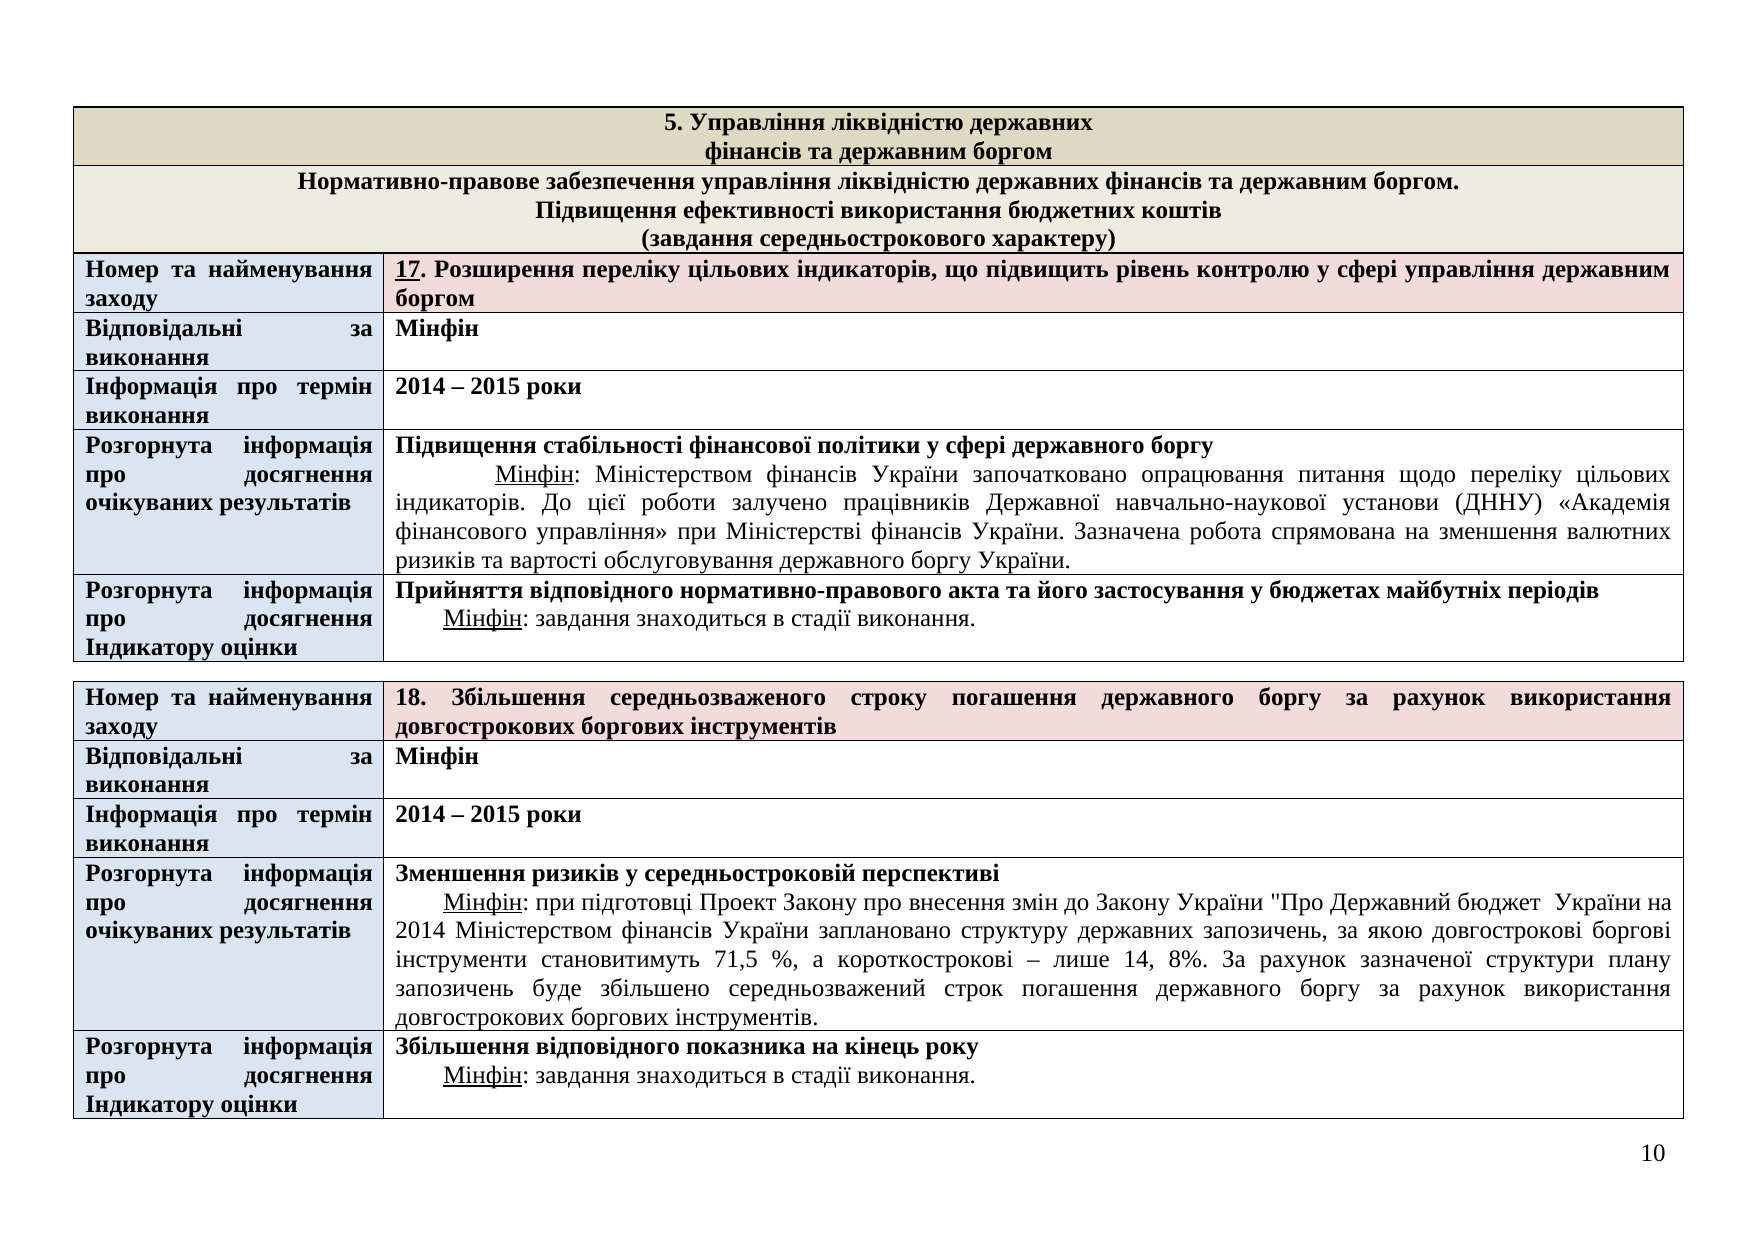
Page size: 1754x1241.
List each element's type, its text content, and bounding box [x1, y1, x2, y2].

table_cell Розгорнута інформація про досягнення очікуваних результатів [74, 430, 383, 574]
table_cell Мінфін [384, 741, 1683, 798]
table_cell Нормативно-правове забезпечення управління ліквідністю державних фінансів та державним боргом. Підвищення ефективності використання бюджетних коштів (завдання середньострокового характеру) [74, 166, 1683, 252]
table_cell Відповідальні за виконання [74, 741, 383, 798]
table_cell Мінфін [384, 313, 1683, 370]
table_header 18. Збільшення середньозваженого строку погашення державного боргу за рахунок використання довгострокових боргових інструментів [384, 682, 1683, 740]
table_cell 2014 – 2015 роки [384, 799, 1683, 857]
table_cell Інформація про термін виконання [74, 371, 383, 429]
table_cell Інформація про термін виконання [74, 799, 383, 857]
table_cell Прийняття відповідного нормативно-правового акта та його застосування у бюджетах майбутніх періодів Мінфін: завдання знаходиться в стадії виконання. [384, 575, 1683, 661]
table_cell Збільшення відповідного показника на кінець року Мінфін: завдання знаходиться в стадії виконання. [384, 1031, 1683, 1118]
table_header Номер та найменування заходу [74, 254, 383, 312]
table_cell Підвищення стабільності фінансової політики у сфері державного боргу Мінфін: Міністерством фінансів України започатковано опрацювання питання щодо переліку цільових індикаторів. До цієї роботи залучено працівників Державної навчально-наукової установи (ДННУ) «Академія фінансового управління» при Міністерстві фінансів України. Зазначена робота спрямована на зменшення валютних ризиків та вартості обслуговування державного боргу України. [384, 430, 1683, 574]
table_header Номер та найменування заходу [74, 682, 383, 740]
table_cell Розгорнута інформація про досягнення очікуваних результатів [74, 858, 383, 1030]
table_cell Зменшення ризиків у середньостроковій перспективі Мінфін: при підготовці Проект Закону про внесення змін до Закону України "Про Державний бюджет України на 2014 Міністерством фінансів України заплановано структуру державних запозичень, за якою довгострокові боргові інструменти становитимуть 71,5 %, а короткострокові – лише 14, 8%. За рахунок зазначеної структури плану запозичень буде збільшено середньозважений строк погашення державного боргу за рахунок використання довгострокових боргових інструментів. [384, 858, 1683, 1030]
table_header 5. Управління ліквідністю державних фінансів та державним боргом [74, 108, 1683, 165]
table_header 17. Розширення переліку цільових індикаторів, що підвищить рівень контролю у сфері управління державним боргом [384, 254, 1683, 312]
table_cell 2014 – 2015 роки [384, 371, 1683, 429]
table_cell Розгорнута інформація про досягнення Індикатору оцінки [74, 575, 383, 661]
table_cell Розгорнута інформація про досягнення Індикатору оцінки [74, 1031, 383, 1118]
table_cell Відповідальні за виконання [74, 313, 383, 370]
